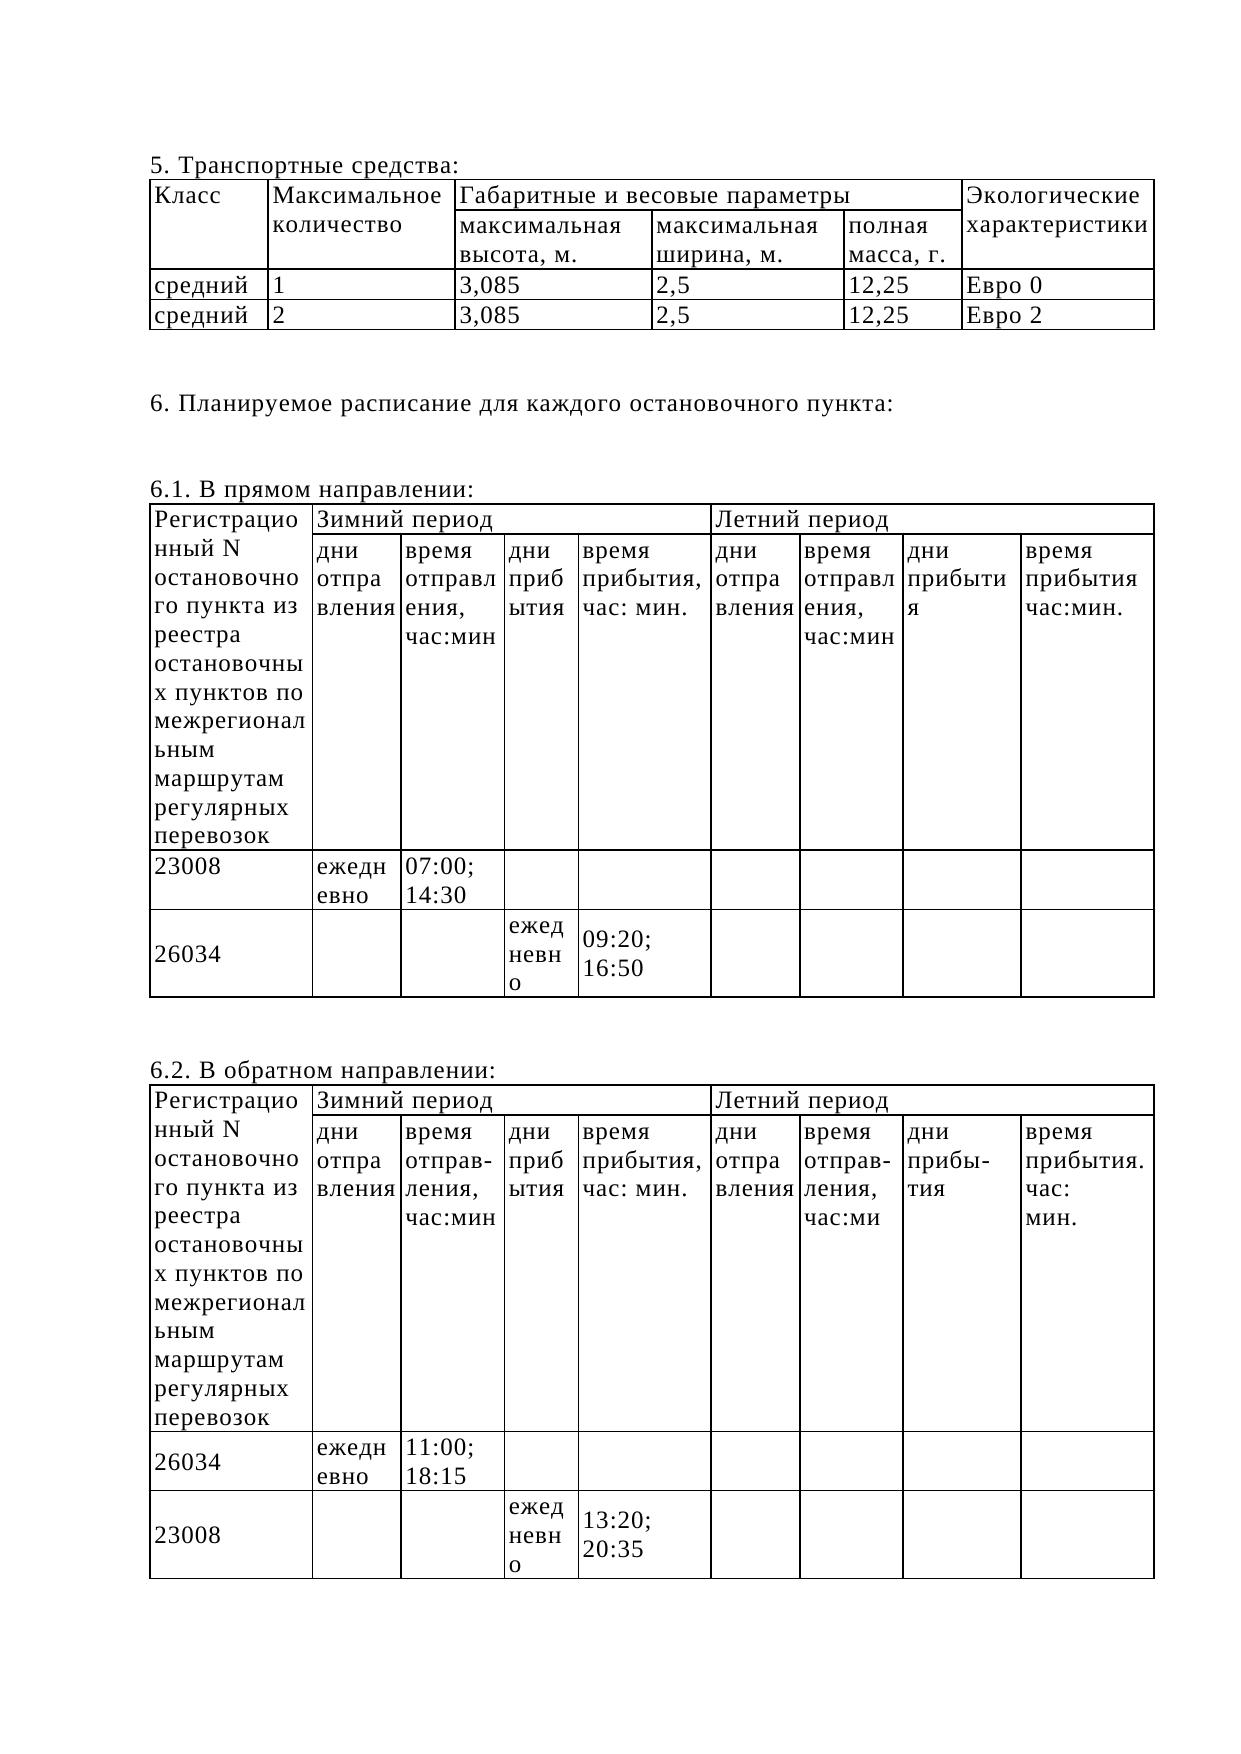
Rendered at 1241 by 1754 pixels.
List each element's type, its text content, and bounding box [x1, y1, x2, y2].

table_cell [402, 910, 504, 996]
text 6. Планируемое расписание для каждого остановочного пункта: [150, 388, 1090, 417]
table_header Летний период [712, 1086, 1153, 1114]
table_cell полная масса, г. [845, 211, 961, 268]
table_cell 09:20; 16:50 [579, 910, 710, 996]
table_cell [801, 1491, 902, 1577]
table_header Летний период [712, 505, 1153, 533]
table_cell дни прибытия [505, 535, 578, 849]
table_cell дни отправления [712, 535, 799, 849]
table_cell [904, 851, 1020, 908]
table_cell 26034 [151, 1432, 312, 1490]
table_cell [1022, 1491, 1153, 1577]
table_cell время прибытия час:мин. [1022, 535, 1153, 849]
table_cell время отправления, час:ми [801, 1116, 902, 1431]
table_cell максимальная ширина, м. [653, 211, 843, 268]
table_header Регистрационный N остановочного пункта из реестра остановочных пунктов по межрегиональным маршрутам регулярных перевозок [151, 505, 312, 849]
table_cell [801, 851, 902, 908]
table_cell [904, 1432, 1020, 1490]
table_cell 23008 [151, 1491, 312, 1577]
table_cell [579, 1432, 710, 1490]
table_cell дни отправления [313, 1116, 400, 1431]
table_cell 2 [269, 300, 454, 329]
table_cell ежедневно [505, 910, 578, 996]
table_cell дни отправления [313, 535, 400, 849]
table_cell [712, 1432, 799, 1490]
table_cell [801, 1432, 902, 1490]
table_cell [505, 851, 578, 908]
table_cell [712, 851, 799, 908]
table_cell [505, 1432, 578, 1490]
table_header Зимний период [313, 1086, 710, 1114]
table_cell [313, 1491, 400, 1577]
table_header Экологические характеристики [963, 180, 1153, 268]
table_cell [1022, 910, 1153, 996]
table_cell [904, 910, 1020, 996]
table_header Зимний период [313, 505, 710, 533]
table_cell [579, 851, 710, 908]
table_cell средний [151, 300, 267, 329]
table_cell [904, 1491, 1020, 1577]
table_cell [712, 910, 799, 996]
table_cell ежедневно [313, 1432, 400, 1490]
table_cell максимальная высота, м. [456, 211, 651, 268]
table_cell дни прибытия [505, 1116, 578, 1431]
table_cell время прибытия. час: мин. [1022, 1116, 1153, 1431]
table_header Класс [151, 180, 267, 268]
table_cell [1022, 1432, 1153, 1490]
table_cell ежедневно [313, 851, 400, 908]
table_cell ежедневно [505, 1491, 578, 1577]
table_cell [712, 1491, 799, 1577]
table_cell дни отправления [712, 1116, 799, 1431]
table_cell дни прибытия [904, 535, 1020, 849]
table_cell 3,085 [456, 300, 651, 329]
table_cell 23008 [151, 851, 312, 908]
table_cell 07:00; 14:30 [402, 851, 504, 908]
table_cell 1 [269, 270, 454, 298]
table_cell [1022, 851, 1153, 908]
table_header Регистрационный N остановочного пункта из реестра остановочных пунктов по межрегиональным маршрутам регулярных перевозок [151, 1086, 312, 1431]
table_cell 11:00; 18:15 [402, 1432, 504, 1490]
table_cell Евро 2 [963, 300, 1153, 329]
table_cell 26034 [151, 910, 312, 996]
table_cell время прибытия, час: мин. [579, 535, 710, 849]
table_cell 12,25 [845, 270, 961, 298]
table_cell время прибытия, час: мин. [579, 1116, 710, 1431]
table_cell [313, 910, 400, 996]
table_cell время отправления, час:мин [801, 535, 902, 849]
table_cell [801, 910, 902, 996]
table_cell 2,5 [653, 300, 843, 329]
text 6.1. В прямом направлении: [150, 474, 1090, 503]
table_cell 2,5 [653, 270, 843, 298]
table_cell средний [151, 270, 267, 298]
table_cell 13:20; 20:35 [579, 1491, 710, 1577]
table_cell время отправления, час:мин [402, 535, 504, 849]
table_header Максимальное количество [269, 180, 454, 268]
table_cell [402, 1491, 504, 1577]
table_cell 3,085 [456, 270, 651, 298]
text 6.2. В обратном направлении: [150, 1055, 1090, 1084]
table_cell Евро 0 [963, 270, 1153, 298]
table_cell 12,25 [845, 300, 961, 329]
table_cell время отправления, час:мин [402, 1116, 504, 1431]
table_header Габаритные и весовые параметры [456, 180, 961, 209]
text 5. Транспортные средства: [150, 150, 1090, 179]
table_cell дни прибытия [904, 1116, 1020, 1431]
